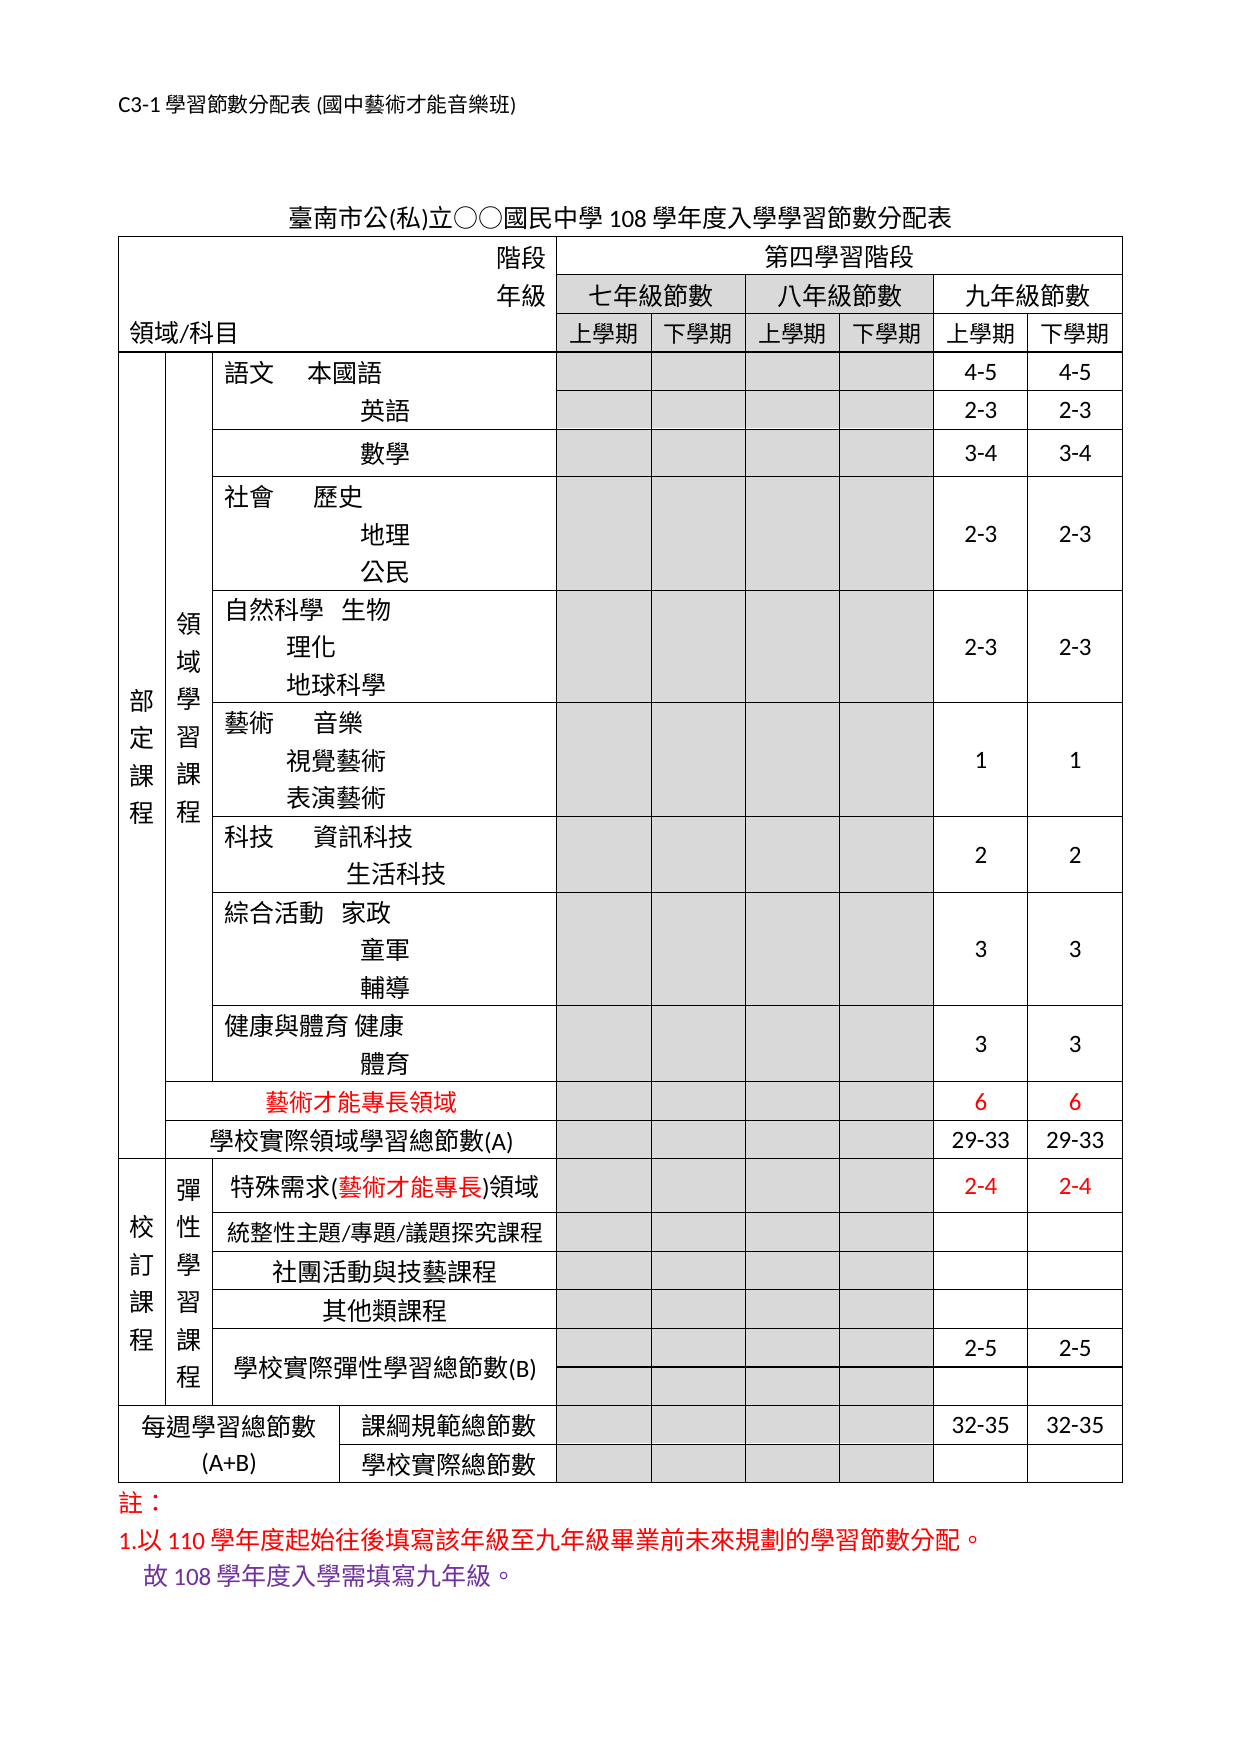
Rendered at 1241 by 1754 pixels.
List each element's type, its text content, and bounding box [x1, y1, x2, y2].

table_cell [840, 353, 933, 390]
table_cell [840, 391, 933, 428]
table_cell [934, 1445, 1027, 1482]
table_cell 社會 歷史 地理 公民 [213, 477, 556, 590]
table_cell [746, 817, 839, 892]
table_cell [652, 430, 745, 476]
table_cell [840, 703, 933, 816]
table_cell [557, 817, 651, 892]
table_cell [652, 1159, 745, 1212]
table_cell [557, 591, 651, 702]
table_cell 下學期 [652, 314, 745, 351]
table_cell [1028, 1445, 1122, 1482]
table_cell [557, 893, 651, 1005]
table_cell [840, 1329, 933, 1366]
table_cell [934, 1290, 1027, 1328]
table_cell 藝術 音樂 視覺藝術 表演藝術 [213, 703, 556, 816]
table_cell 3 [1028, 1006, 1122, 1081]
table_cell 特殊需求(藝術才能專長)領域 [213, 1159, 556, 1212]
table_cell [652, 353, 745, 390]
table_cell [746, 477, 839, 590]
table_cell 數學 [213, 430, 556, 476]
table_cell [652, 817, 745, 892]
table_cell 2 [934, 817, 1027, 892]
table_cell 學校實際總節數 [340, 1445, 556, 1482]
table_cell [557, 1406, 651, 1443]
table_cell [934, 1368, 1027, 1405]
table_cell [746, 1329, 839, 1366]
table_cell 2-4 [1028, 1159, 1122, 1212]
table_cell 29-33 [934, 1121, 1027, 1158]
table_cell [840, 1368, 933, 1405]
table_cell 課綱規範總節數 [340, 1406, 556, 1443]
table_cell [746, 1121, 839, 1158]
table_cell [746, 703, 839, 816]
table_cell 3-4 [934, 430, 1027, 476]
table_cell 上學期 [557, 314, 651, 351]
table_cell [557, 1252, 651, 1289]
table_cell 32-35 [934, 1406, 1027, 1443]
table_cell 八年級節數 [746, 275, 933, 313]
text 故108學年度入學需填寫九年級。 [118, 1557, 1122, 1593]
table_cell 2-3 [1028, 591, 1122, 702]
table_cell 3 [934, 893, 1027, 1005]
table_cell [746, 391, 839, 428]
table_cell 6 [934, 1082, 1027, 1120]
table_cell [746, 1006, 839, 1081]
table_cell [557, 477, 651, 590]
table_header 階段 年級 領域/科目 [119, 237, 556, 351]
table_cell 上學期 [746, 314, 839, 351]
table_cell 2-3 [1028, 477, 1122, 590]
table_cell [652, 1213, 745, 1251]
table_cell [557, 1006, 651, 1081]
table_cell [746, 1082, 839, 1120]
table_cell 社團活動與技藝課程 [213, 1252, 556, 1289]
table_cell [746, 1368, 839, 1405]
table_cell [557, 391, 651, 428]
table_cell [652, 391, 745, 428]
table_cell 每週學習總節數 (A+B) [119, 1406, 339, 1482]
table_cell [840, 1252, 933, 1289]
table_cell [557, 1445, 651, 1482]
table_cell 2 [1028, 817, 1122, 892]
table_cell [746, 1213, 839, 1251]
text 註： [118, 1483, 1122, 1521]
table_cell 3 [1028, 893, 1122, 1005]
table_cell [557, 1159, 651, 1212]
table_cell 2-3 [1028, 391, 1122, 428]
table_cell [840, 430, 933, 476]
table_cell [557, 1213, 651, 1251]
table_cell [746, 353, 839, 390]
table_cell 綜合活動 家政 童軍 輔導 [213, 893, 556, 1005]
table_cell [652, 1121, 745, 1158]
table_cell [746, 1252, 839, 1289]
table_cell [746, 1290, 839, 1328]
table_cell [652, 591, 745, 702]
table_cell [840, 1006, 933, 1081]
table_cell [840, 1213, 933, 1251]
table_cell [652, 1445, 745, 1482]
text 1.以110學年度起始往後填寫該年級至九年級畢業前未來規劃的學習節數分配。 [118, 1521, 1122, 1557]
table_cell 2-4 [934, 1159, 1027, 1212]
table_cell [652, 703, 745, 816]
table_cell [557, 1121, 651, 1158]
table_cell 下學期 [1028, 314, 1122, 351]
table_cell 校 訂 課 程 [119, 1159, 165, 1405]
table_cell 3 [934, 1006, 1027, 1081]
table_cell 下學期 [840, 314, 933, 351]
table_cell [1028, 1290, 1122, 1328]
table_cell 領域學習課程 [166, 353, 212, 1081]
table_cell [934, 1252, 1027, 1289]
table_cell [557, 703, 651, 816]
table_cell 自然科學 生物 理化 地球科學 [213, 591, 556, 702]
table_cell 其他類課程 [213, 1290, 556, 1328]
table_cell [557, 1368, 651, 1405]
table_cell 學校實際彈性學習總節數(B) [213, 1329, 556, 1405]
table_cell 1 [934, 703, 1027, 816]
table_cell [652, 1368, 745, 1405]
table_cell [840, 817, 933, 892]
table_cell 藝術才能專長領域 [166, 1082, 556, 1120]
table_cell [840, 477, 933, 590]
table_cell [652, 1082, 745, 1120]
table_cell 3-4 [1028, 430, 1122, 476]
table_cell [652, 1252, 745, 1289]
table_cell [652, 1006, 745, 1081]
table_cell [652, 1329, 745, 1366]
table_cell 統整性主題/專題/議題探究課程 [213, 1213, 556, 1251]
table_cell [652, 477, 745, 590]
table_cell [1028, 1368, 1122, 1405]
table_cell [557, 1082, 651, 1120]
table_cell 2-3 [934, 391, 1027, 428]
table_cell 6 [1028, 1082, 1122, 1120]
table_cell 學校實際領域學習總節數(A) [166, 1121, 556, 1158]
table_cell [840, 1082, 933, 1120]
table_cell [934, 1213, 1027, 1251]
table_cell 語文 本國語 英語 [213, 353, 556, 428]
table_cell 2-5 [934, 1329, 1027, 1366]
table_cell [746, 1159, 839, 1212]
table_cell [746, 1406, 839, 1443]
table_cell 2-3 [934, 477, 1027, 590]
table_cell [746, 430, 839, 476]
table_header 第四學習階段 [557, 237, 1122, 274]
table_cell 2-5 [1028, 1329, 1122, 1366]
table_cell [840, 1445, 933, 1482]
table_cell [840, 1159, 933, 1212]
table_cell [557, 1290, 651, 1328]
table_cell [652, 1290, 745, 1328]
table_cell [746, 591, 839, 702]
table_cell 上學期 [934, 314, 1027, 351]
table_cell 科技 資訊科技 生活科技 [213, 817, 556, 892]
table_cell 彈性學習課程 [166, 1159, 212, 1405]
table_cell [557, 1329, 651, 1366]
table_cell [1028, 1213, 1122, 1251]
table_cell 29-33 [1028, 1121, 1122, 1158]
table_cell [840, 1290, 933, 1328]
table_cell [557, 430, 651, 476]
table_cell 九年級節數 [934, 275, 1122, 313]
table_cell [652, 893, 745, 1005]
table_cell 32-35 [1028, 1406, 1122, 1443]
table_cell [1028, 1252, 1122, 1289]
table_cell 七年級節數 [557, 275, 745, 313]
table_cell [652, 1406, 745, 1443]
table_cell 部 定 課 程 [119, 353, 165, 1158]
table_cell [840, 1121, 933, 1158]
table_cell [746, 1445, 839, 1482]
table_cell [840, 591, 933, 702]
table_cell [840, 1406, 933, 1443]
table_cell 1 [1028, 703, 1122, 816]
table_cell 健康與體育 健康 體育 [213, 1006, 556, 1081]
text 臺南市公(私)立○○國民中學108學年度入學學習節數分配表 [118, 198, 1122, 236]
table_cell 4-5 [934, 353, 1027, 390]
table_cell 4-5 [1028, 353, 1122, 390]
table_cell [840, 893, 933, 1005]
table_cell [557, 353, 651, 390]
table_cell 2-3 [934, 591, 1027, 702]
table_cell [746, 893, 839, 1005]
